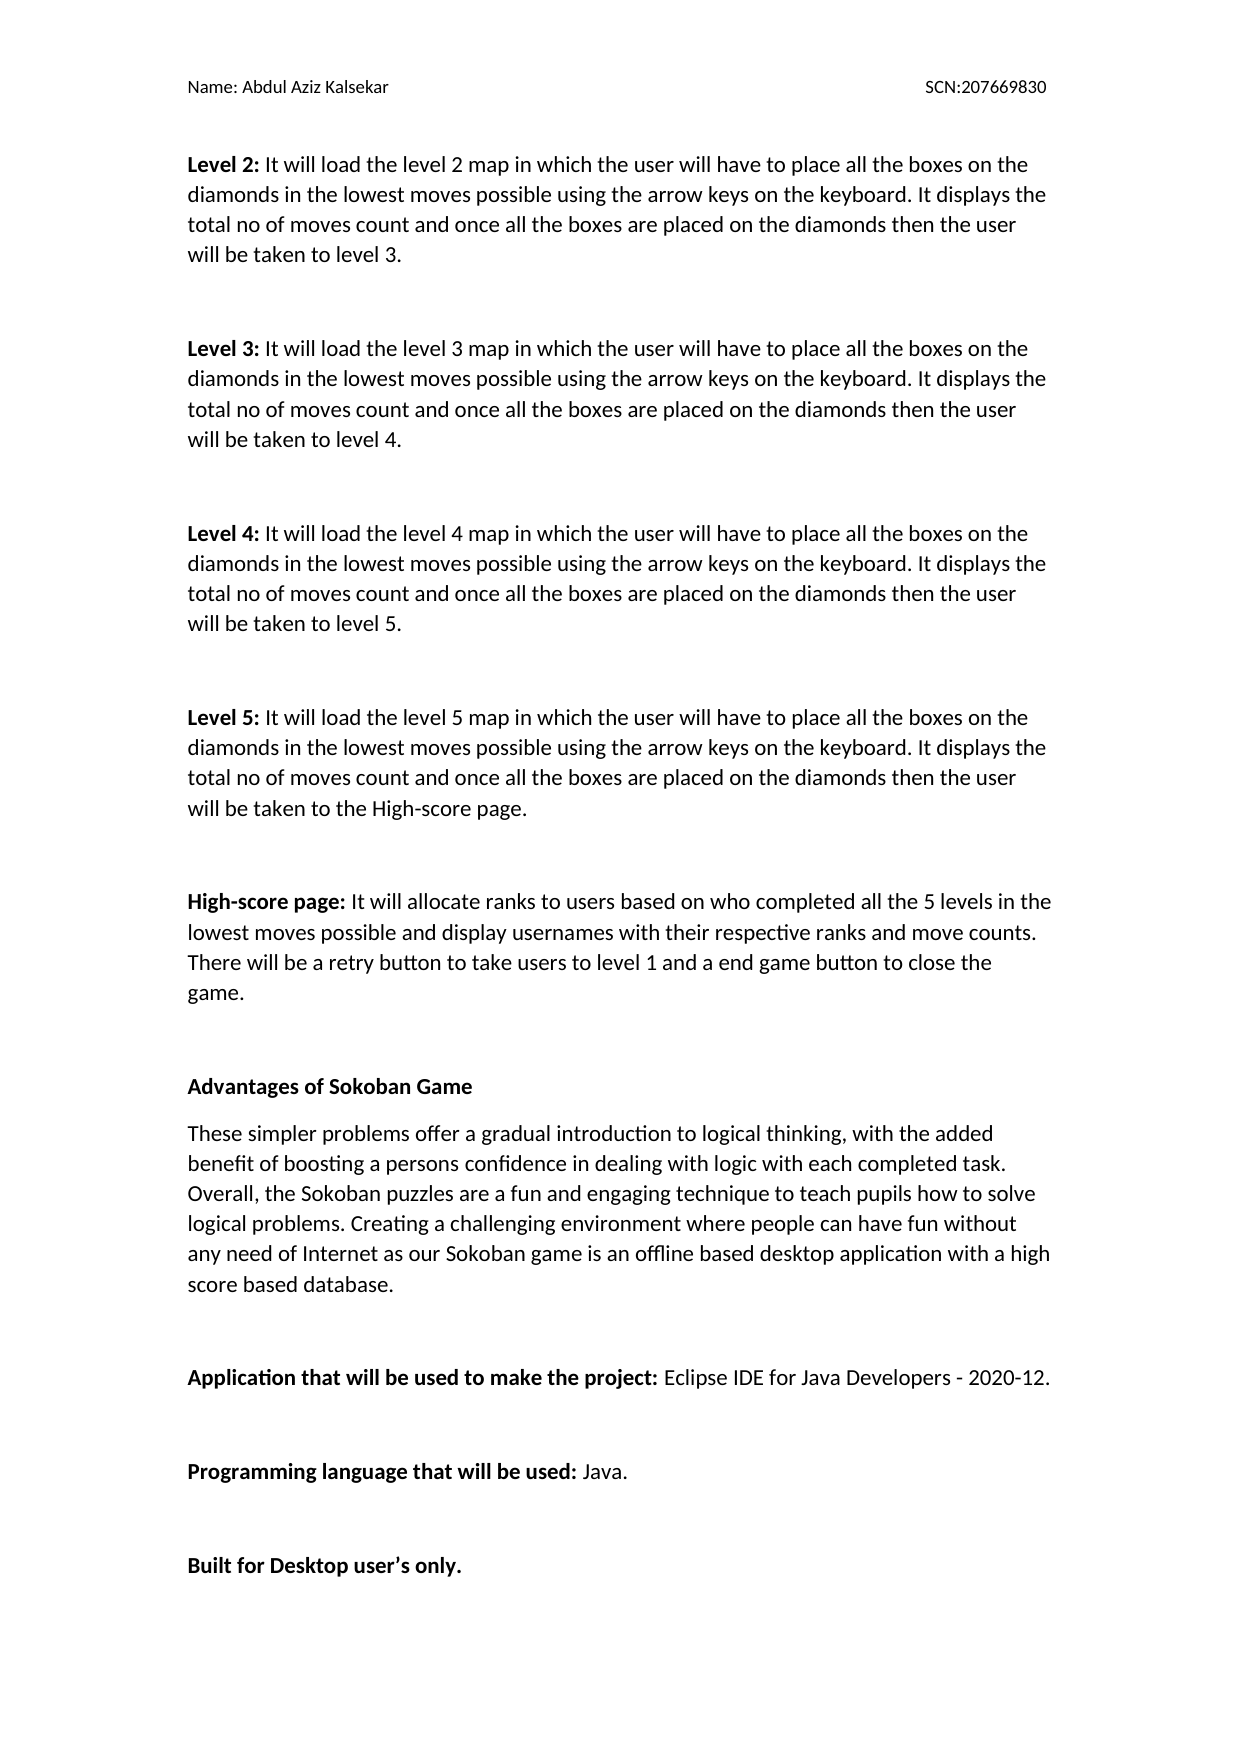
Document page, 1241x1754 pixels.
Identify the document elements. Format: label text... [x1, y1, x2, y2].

text Level 5: It will load the level 5 map in which the user will have to place all the boxes on the diamonds in the lowest moves possible using the arrow keys on the keyboard. It displays the total no of moves count and once all the boxes are placed on the diamonds then the user will be taken to the High-score page. [187, 703, 1053, 822]
text Level 4: It will load the level 4 map in which the user will have to place all the boxes on the diamonds in the lowest moves possible using the arrow keys on the keyboard. It displays the total no of moves count and once all the boxes are placed on the diamonds then the user will be taken to level 5. [187, 519, 1053, 637]
text Level 2: It will load the level 2 map in which the user will have to place all the boxes on the diamonds in the lowest moves possible using the arrow keys on the keyboard. It displays the total no of moves count and once all the boxes are placed on the diamonds then the user will be taken to level 3. [187, 150, 1053, 269]
text Application that will be used to make the project: Eclipse IDE for Java Developers - 2020-12. [187, 1363, 1053, 1392]
text Built for Desktop user’s only. [187, 1551, 1053, 1579]
text Level 3: It will load the level 3 map in which the user will have to place all the boxes on the diamonds in the lowest moves possible using the arrow keys on the keyboard. It displays the total no of moves count and once all the boxes are placed on the diamonds then the user will be taken to level 4. [187, 334, 1053, 453]
text Advantages of Sokoban Game [187, 1072, 1053, 1100]
text Programming language that will be used: Java. [187, 1457, 1053, 1485]
text High-score page: It will allocate ranks to users based on who completed all the 5 levels in the lowest moves possible and display usernames with their respective ranks and move counts. There will be a retry button to take users to level 1 and a end game button to close the game. [187, 887, 1053, 1006]
text These simpler problems offer a gradual introduction to logical thinking, with the added benefit of boosting a persons confidence in dealing with logic with each completed task. Overall, the Sokoban puzzles are a fun and engaging technique to teach pupils how to solve logical problems. Creating a challenging environment where people can have fun without any need of Internet as our Sokoban game is an offline based desktop application with a high score based database. [187, 1119, 1053, 1298]
